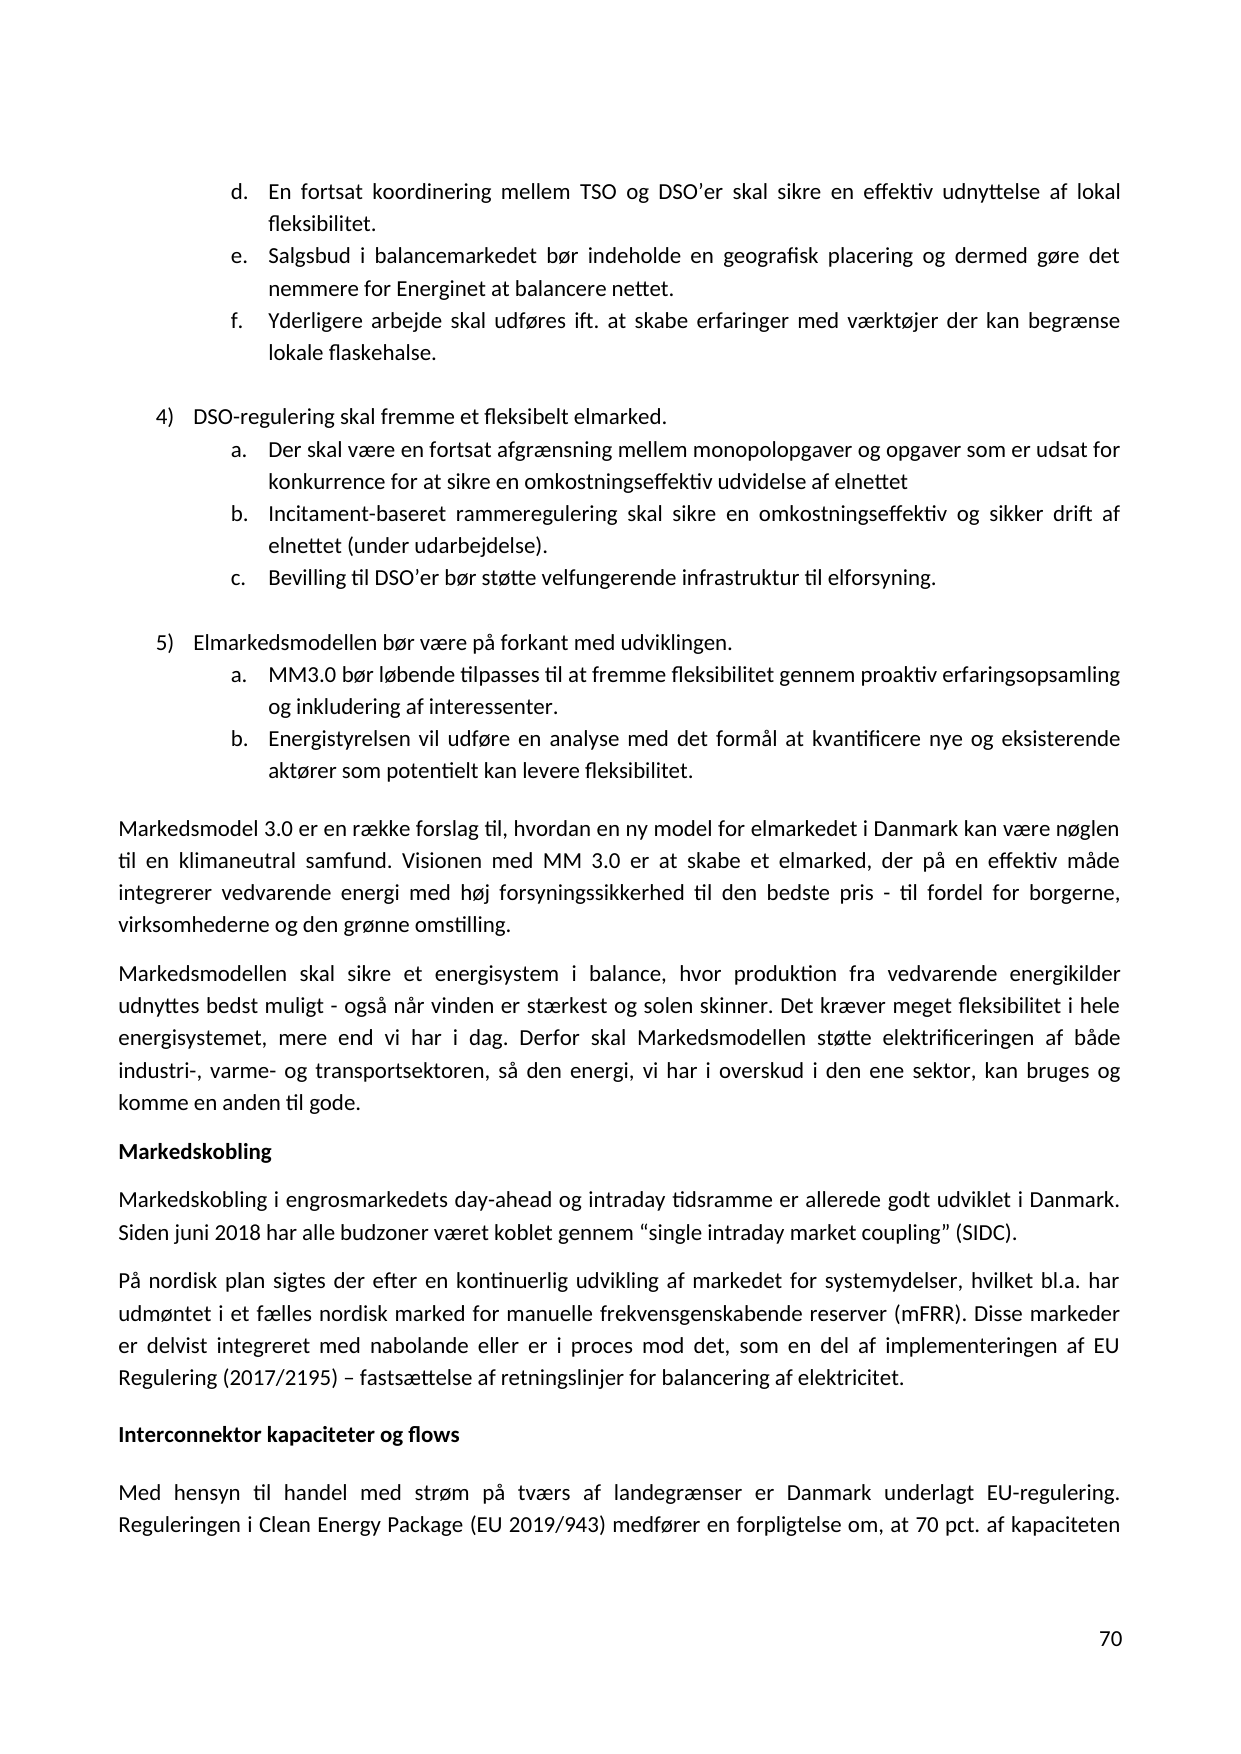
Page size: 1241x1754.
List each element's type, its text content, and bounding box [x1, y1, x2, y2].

list DSO-regulering skal fremme et fleksibelt elmarked. [156, 402, 1122, 431]
list Yderligere arbejde skal udføres ift. at skabe erfaringer med værktøjer der kan begrænse lokale flaskehalse. [231, 306, 1122, 366]
list En fortsat koordinering mellem TSO og DSO’er skal sikre en effektiv udnyttelse af lokal fleksibilitet. [231, 177, 1122, 237]
text Markedsmodel 3.0 er en række forslag til, hvordan en ny model for elmarkedet i Danmark kan være nøglen til en klimaneutral samfund. Visionen med MM 3.0 er at skabe et elmarked, der på en effektiv måde integrerer vedvarende energi med høj forsyningssikkerhed til den bedste pris - til fordel for borgerne, virksomhederne og den grønne omstilling. [118, 814, 1122, 938]
list Energistyrelsen vil udføre en analyse med det formål at kvantificere nye og eksisterende aktører som potentielt kan levere fleksibilitet. [231, 724, 1122, 784]
text Markedskobling i engrosmarkedets day-ahead og intraday tidsramme er allerede godt udviklet i Danmark. Siden juni 2018 har alle budzoner været koblet gennem “single intraday market coupling” (SIDC). [118, 1186, 1122, 1246]
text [118, 1478, 1122, 1538]
list Elmarkedsmodellen bør være på forkant med udviklingen. [156, 628, 1122, 656]
text Markedsmodellen skal sikre et energisystem i balance, hvor produktion fra vedvarende energikilder udnyttes bedst muligt - også når vinden er stærkest og solen skinner. Det kræver meget fleksibilitet i hele energisystemet, mere end vi har i dag. Derfor skal Markedsmodellen støtte elektrificeringen af både industri-, varme- og transportsektoren, så den energi, vi har i overskud i den ene sektor, kan bruges og komme en anden til gode. [118, 959, 1122, 1116]
text På nordisk plan sigtes der efter en kontinuerlig udvikling af markedet for systemydelser, hvilket bl.a. har udmøntet i et fælles nordisk marked for manuelle frekvensgenskabende reserver (mFRR). Disse markeder er delvist integreret med nabolande eller er i proces mod det, som en del af implementeringen af EU Regulering (2017/2195) – fastsættelse af retningslinjer for balancering af elektricitet. [118, 1267, 1122, 1391]
list Der skal være en fortsat afgrænsning mellem monopolopgaver og opgaver som er udsat for konkurrence for at sikre en omkostningseffektiv udvidelse af elnettet [231, 435, 1122, 495]
text Markedskobling [118, 1137, 1122, 1165]
text Interconnektor kapaciteter og flows [118, 1420, 1122, 1448]
list Salgsbud i balancemarkedet bør indeholde en geografisk placering og dermed gøre det nemmere for Energinet at balancere nettet. [231, 242, 1122, 302]
list MM3.0 bør løbende tilpasses til at fremme fleksibilitet gennem proaktiv erfaringsopsamling og inkludering af interessenter. [231, 660, 1122, 720]
list Incitament-baseret rammeregulering skal sikre en omkostningseffektiv og sikker drift af elnettet (under udarbejdelse). [231, 499, 1122, 559]
list Bevilling til DSO’er bør støtte velfungerende infrastruktur til elforsyning. [231, 563, 1122, 591]
